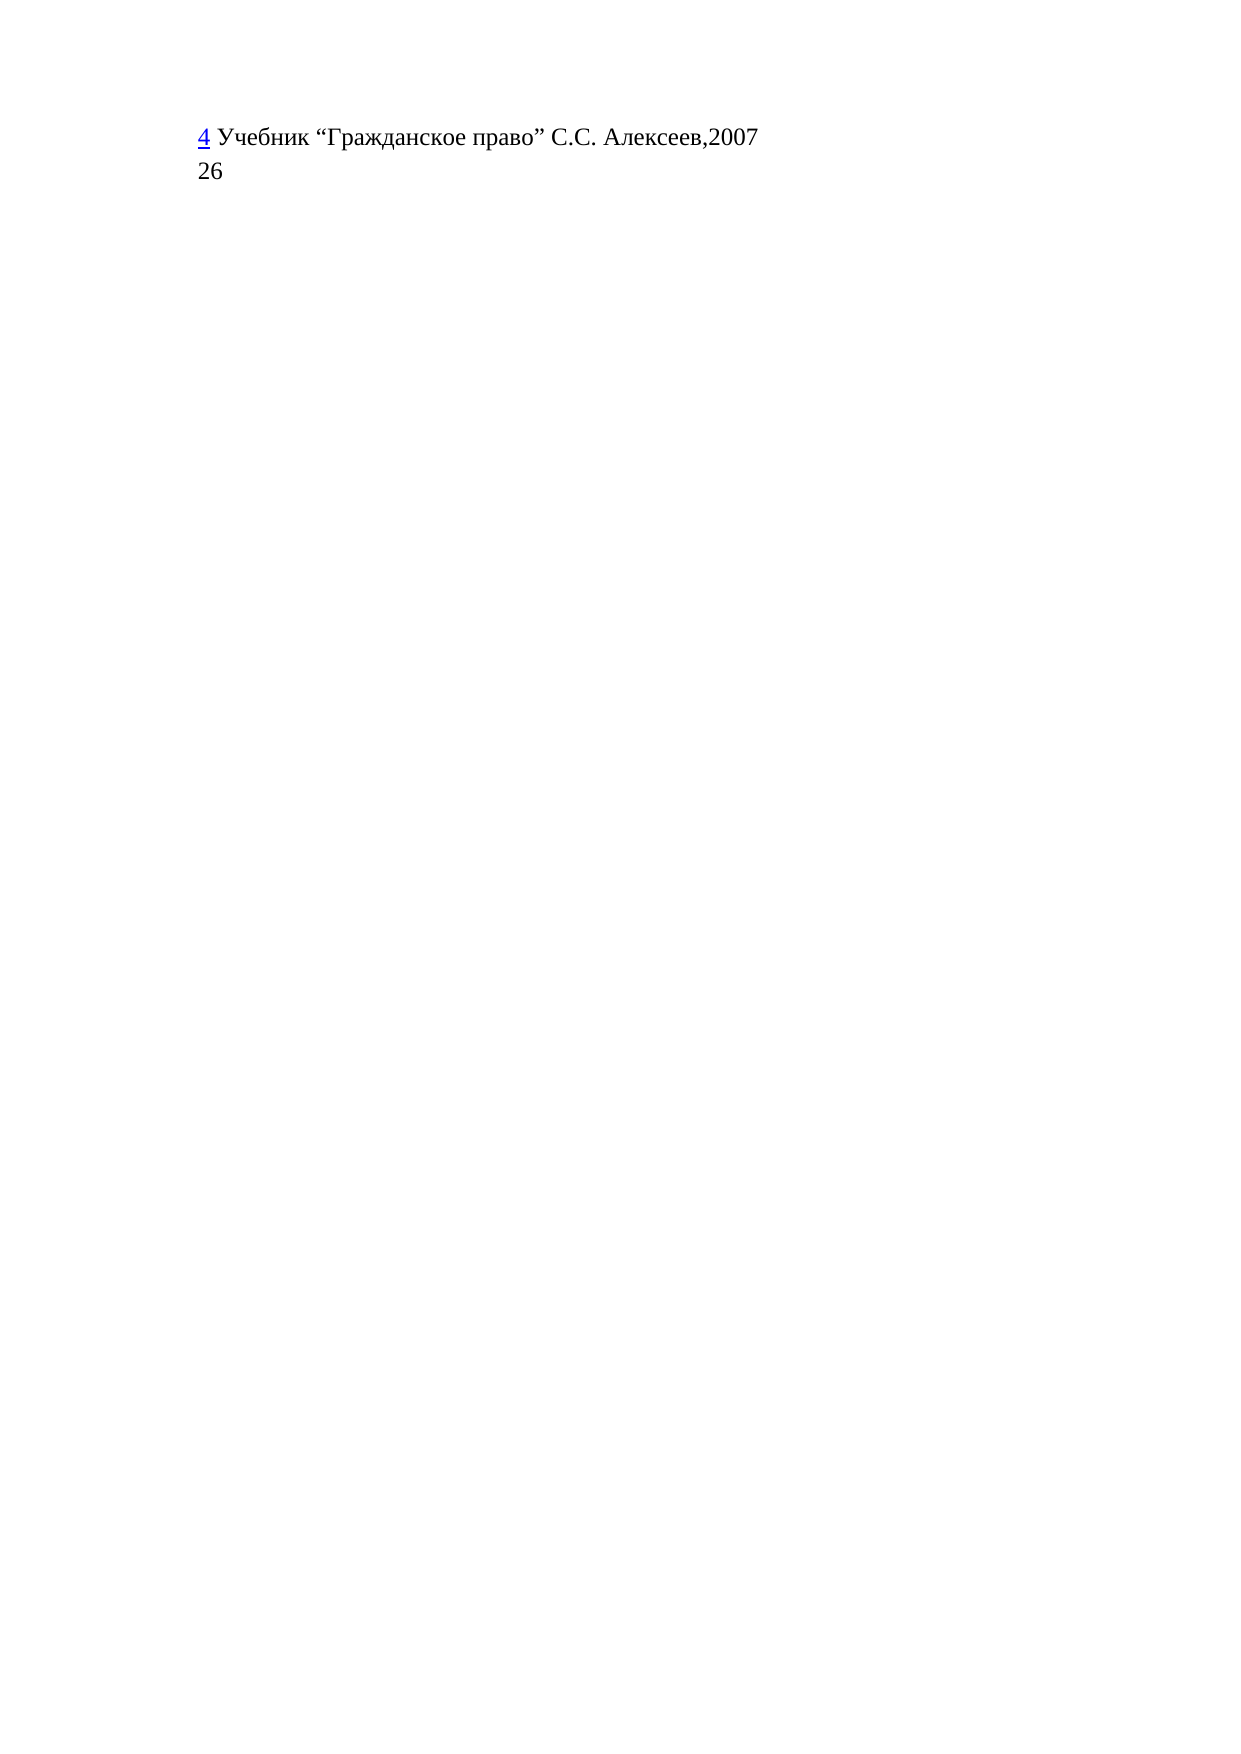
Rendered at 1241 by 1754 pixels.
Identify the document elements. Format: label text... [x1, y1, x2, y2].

text 4 Учебник “Гражданское право” С.С. Алексеев,2007 [148, 122, 1152, 151]
text 26 [148, 156, 1152, 185]
